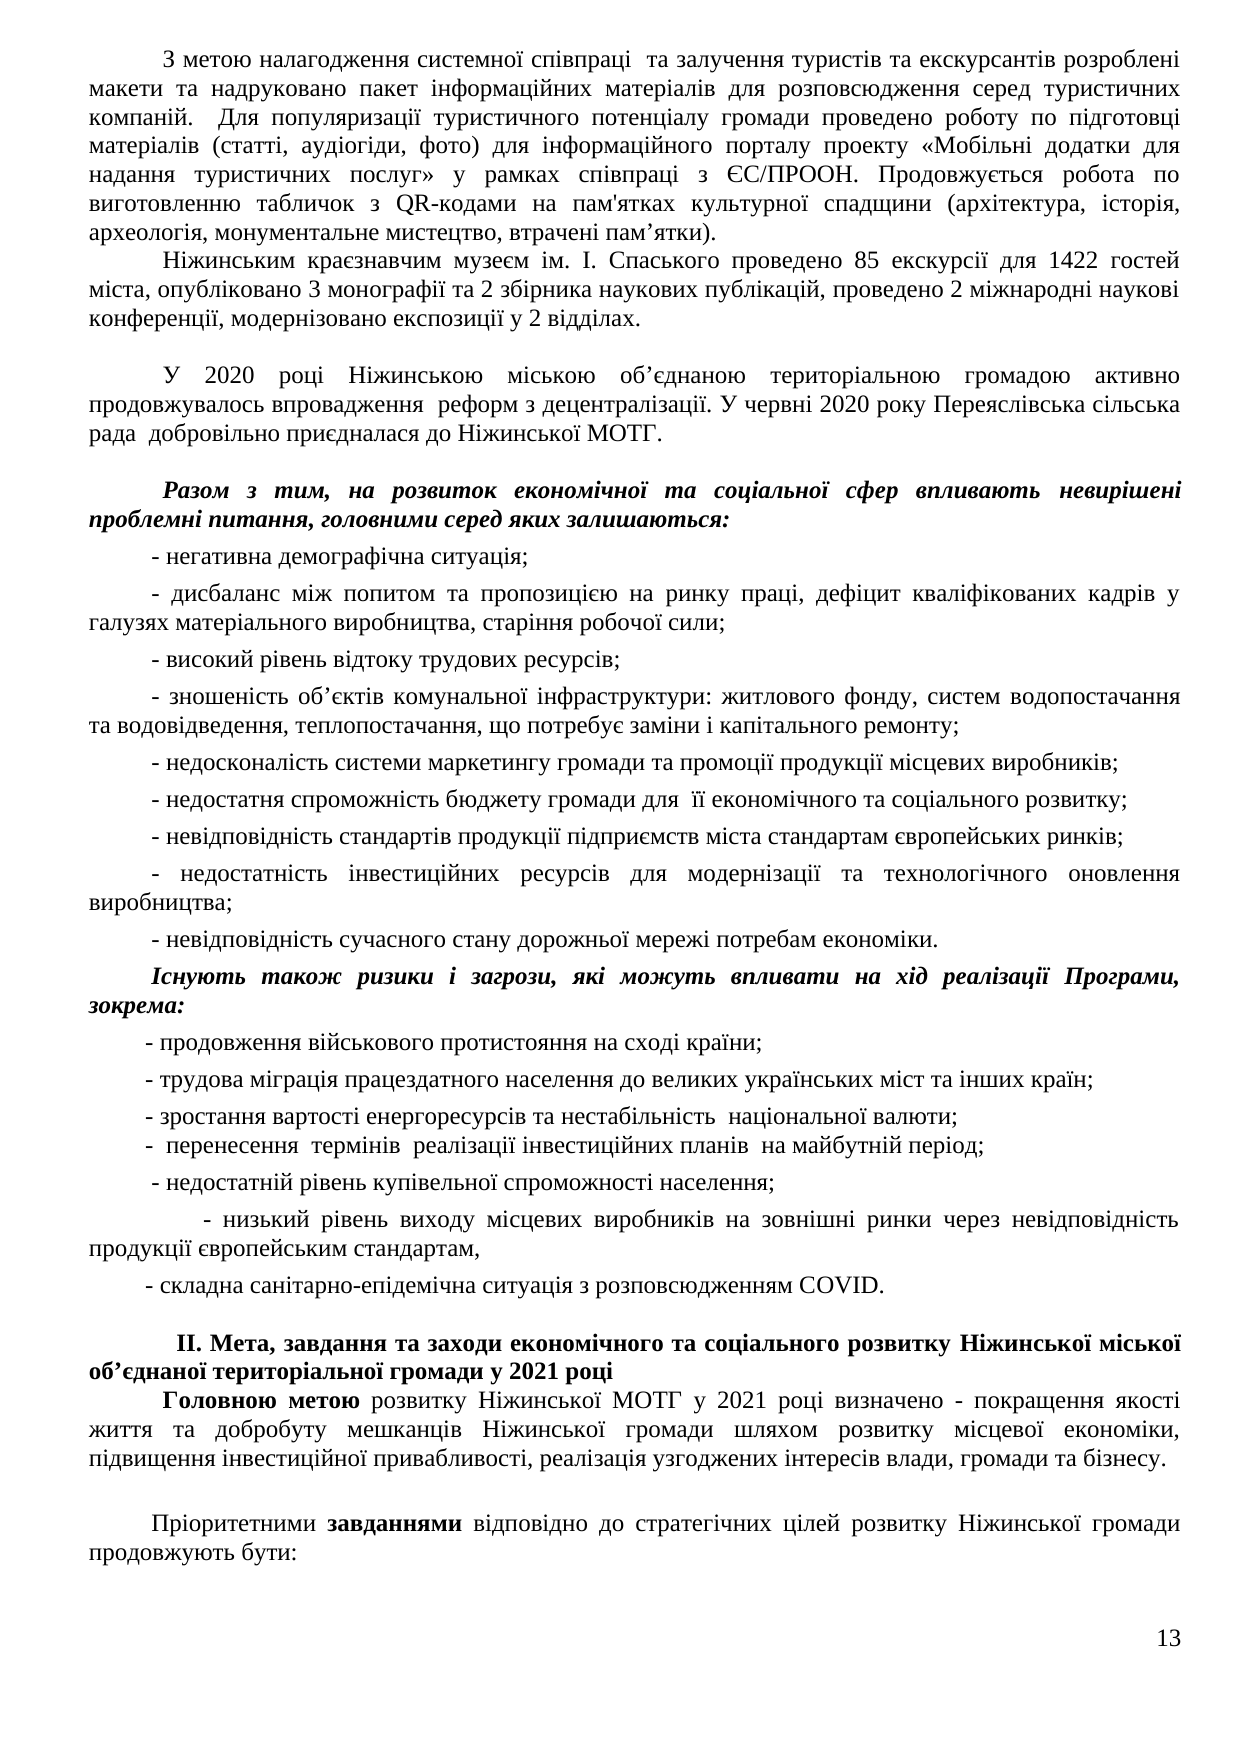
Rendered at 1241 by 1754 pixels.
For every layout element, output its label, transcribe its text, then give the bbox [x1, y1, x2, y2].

text - недосконалість системи маркетингу громади та промоції продукції місцевих виробників; [89, 747, 1181, 776]
text У 2020 році Ніжинською міською об’єднаною територіальною громадою активно продовжувалось впровадження реформ з децентралізації. У червні 2020 року Переяслівська сільська рада добровільно приєдналася до Ніжинської МОТГ. [89, 361, 1181, 447]
text - зростання вартості енергоресурсів та нестабільність національної валюти; [89, 1101, 1181, 1130]
text - невідповідність стандартів продукції підприємств міста стандартам європейських ринків; [89, 821, 1181, 850]
text Пріоритетними завданнями відповідно до стратегічних цілей розвитку Ніжинської громади продовжують бути: [89, 1508, 1181, 1566]
text Разом з тим, на розвиток економічної та соціальної сфер впливають невирішені проблемні питання, головними серед яких залишаються: [89, 476, 1181, 533]
text - недостатня спроможність бюджету громади для її економічного та соціального розвитку; [89, 784, 1181, 813]
text - дисбаланс між попитом та пропозицією на ринку праці, дефіцит кваліфікованих кадрів у галузях матеріального виробництва, старіння робочої сили; [89, 578, 1181, 636]
text II. Мета, завдання та заходи економічного та соціального розвитку Ніжинської міської об’єднаної територіальної громади у 2021 році [89, 1328, 1181, 1385]
text - зношеність об’єктів комунальної інфраструктури: житлового фонду, систем водопостачання та водовідведення, теплопостачання, що потребує заміни і капітального ремонту; [89, 681, 1181, 739]
text Існують також ризики і загрози, які можуть впливати на хід реалізації Програми, зокрема: [89, 961, 1181, 1019]
text З метою налагодження системної співпраці та залучення туристів та екскурсантів розроблені макети та надруковано пакет інформаційних матеріалів для розповсюдження серед туристичних компаній. Для популяризації туристичного потенціалу громади проведено роботу по підготовці матеріалів (статті, аудіогіди, фото) для інформаційного порталу проекту «Мобільні додатки для надання туристичних послуг» у рамках співпраці з ЄС/ПРООН. Продовжується робота по виготовленню табличок з QR-кодами на пам'ятках культурної спадщини (архітектура, історія, археологія, монументальне мистецтво, втрачені пам’ятки). [89, 44, 1181, 246]
text - трудова міграція працездатного населення до великих українських міст та інших країн; [89, 1064, 1181, 1093]
text - негативна демографічна ситуація; [89, 541, 1181, 570]
text Головною метою розвитку Ніжинської МОТГ у 2021 році визначено - покращення якості життя та добробуту мешканців Ніжинської громади шляхом розвитку місцевої економіки, підвищення інвестиційної привабливості, реалізація узгоджених інтересів влади, громади та бізнесу. [89, 1385, 1181, 1471]
text - перенесення термінів реалізації інвестиційних планів на майбутній період; [89, 1130, 1181, 1159]
text Ніжинським краєзнавчим музеєм ім. І. Спаського проведено 85 екскурсії для 1422 гостей міста, опубліковано 3 монографії та 2 збірника наукових публікацій, проведено 2 міжнародні наукові конференції, модернізовано експозиції у 2 відділах. [89, 246, 1181, 332]
text - cкладна санітарно-епідемічна ситуація з розповсюдженням СOVID. [89, 1270, 1181, 1299]
text - продовження військового протистояння на сході країни; [89, 1027, 1181, 1056]
text - недостатній рівень купівельної спроможності населення; [89, 1167, 1181, 1196]
text - недостатність інвестиційних ресурсів для модернізації та технологічного оновлення виробництва; [89, 858, 1181, 916]
text - високий рівень відтоку трудових ресурсів; [89, 644, 1181, 673]
text - низький рівень виходу місцевих виробників на зовнішні ринки через невідповідність продукції європейським стандартам, [89, 1204, 1181, 1262]
text - невідповідність сучасного стану дорожньої мережі потребам економіки. [89, 924, 1181, 953]
